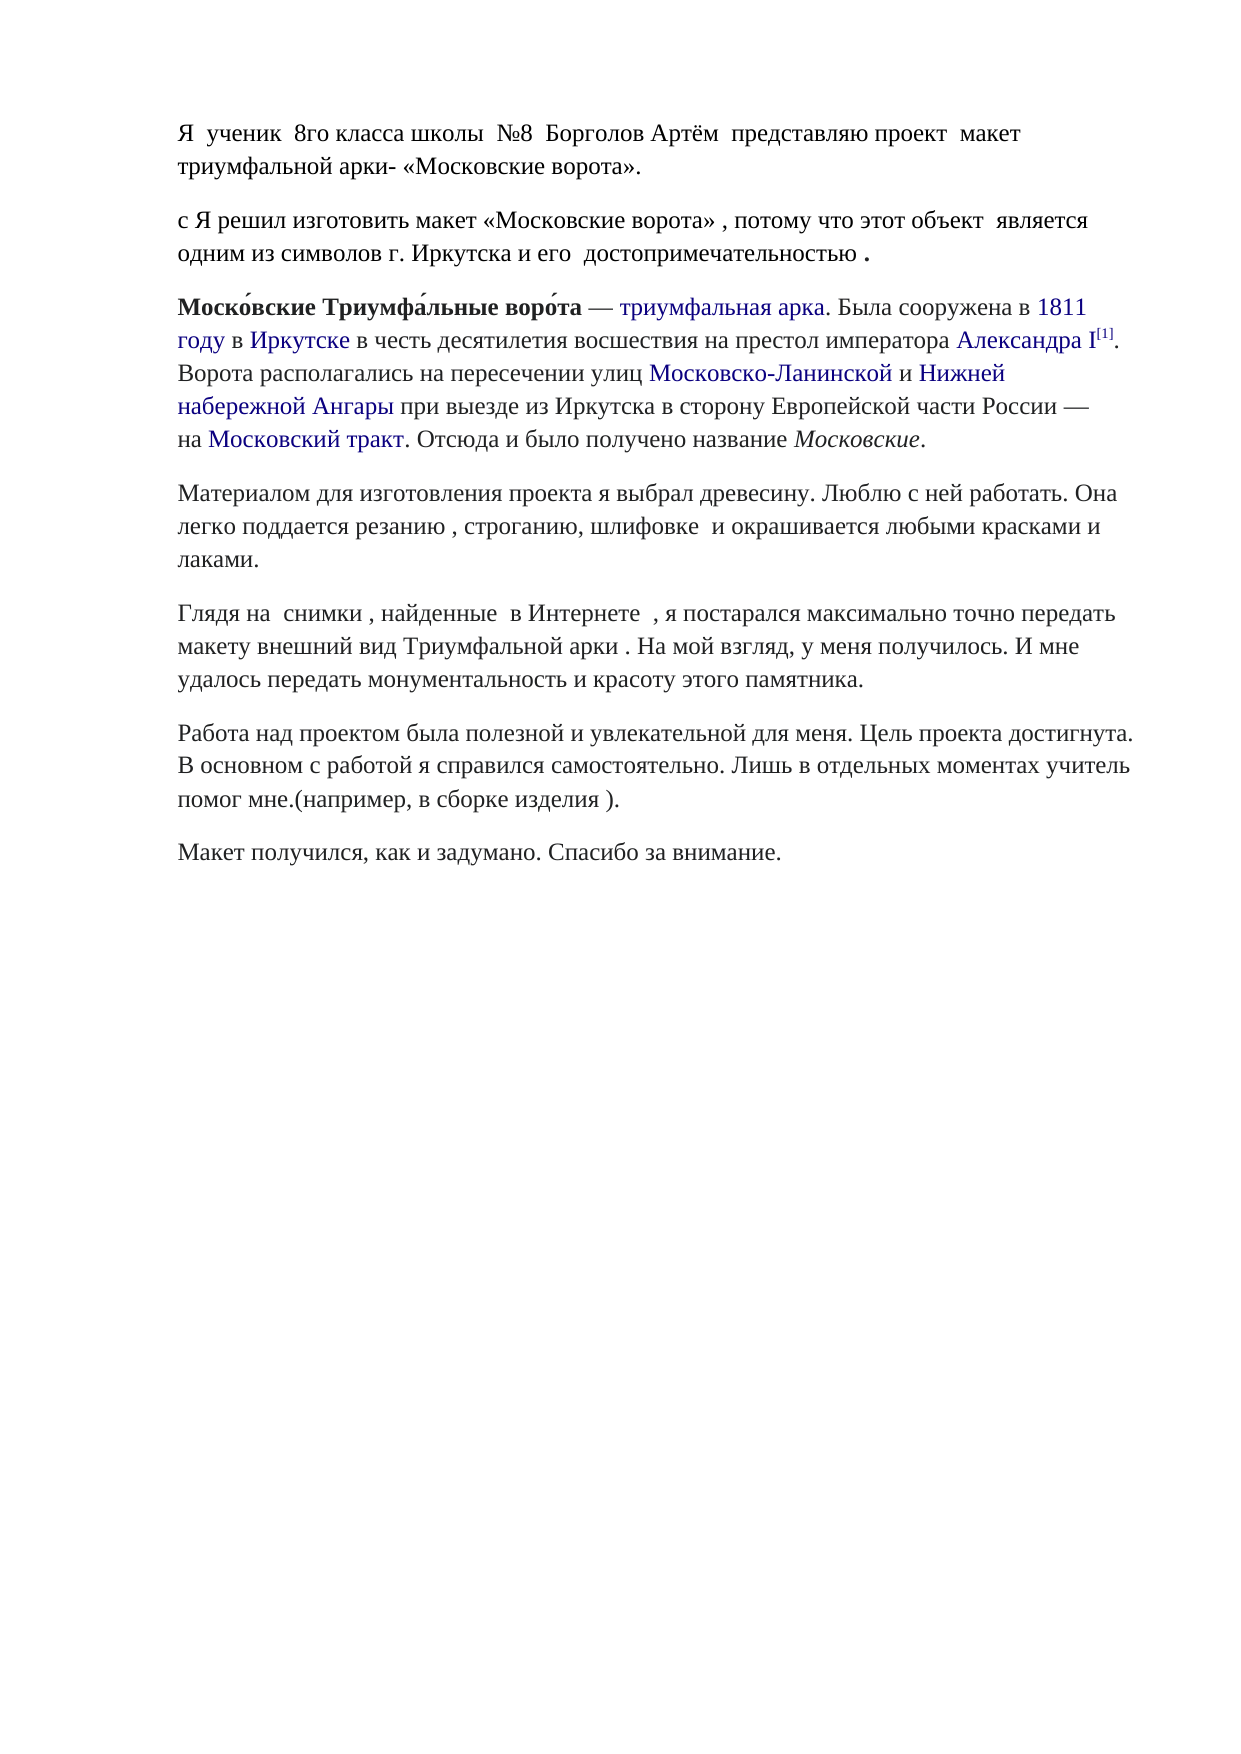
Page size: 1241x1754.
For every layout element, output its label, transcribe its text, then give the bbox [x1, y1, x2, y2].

text Работа над проектом была полезной и увлекательной для меня. Цель проекта достигнута. В основном с работой я справился самостоятельно. Лишь в отдельных моментах учитель помог мне.(например, в сборке изделия ). [177, 718, 1152, 812]
text Глядя на снимки , найденные в Интернете , я постарался максимально точно передать макету внешний вид Триумфальной арки . На мой взгляд, у меня получилось. И мне удалось передать монументальность и красоту этого памятника. [177, 598, 1152, 692]
text Макет получился, как и задумано. Спасибо за внимание. [177, 837, 1152, 866]
text с Я решил изготовить макет «Московские ворота» , потому что этот объект является одним из символов г. Иркутска и его достопримечательностью . [177, 205, 1152, 267]
text Моско́вские Триумфа́льные воро́та — триумфальная арка. Была сооружена в 1811 году в Иркутске в честь десятилетия восшествия на престол императора Александра I[1]. Ворота располагались на пересечении улиц Московско-Ланинской и Нижней набережной Ангары при выезде из Иркутска в сторону Европейской части России — на Московский тракт. Отсюда и было получено название Московские. [177, 292, 1152, 453]
text Я ученик 8го класса школы №8 Борголов Артём представляю проект макет триумфальной арки- «Московские ворота». [177, 118, 1152, 180]
text Материалом для изготовления проекта я выбрал древесину. Люблю с ней работать. Она легко поддается резанию , строганию, шлифовке и окрашивается любыми красками и лаками. [177, 478, 1152, 573]
